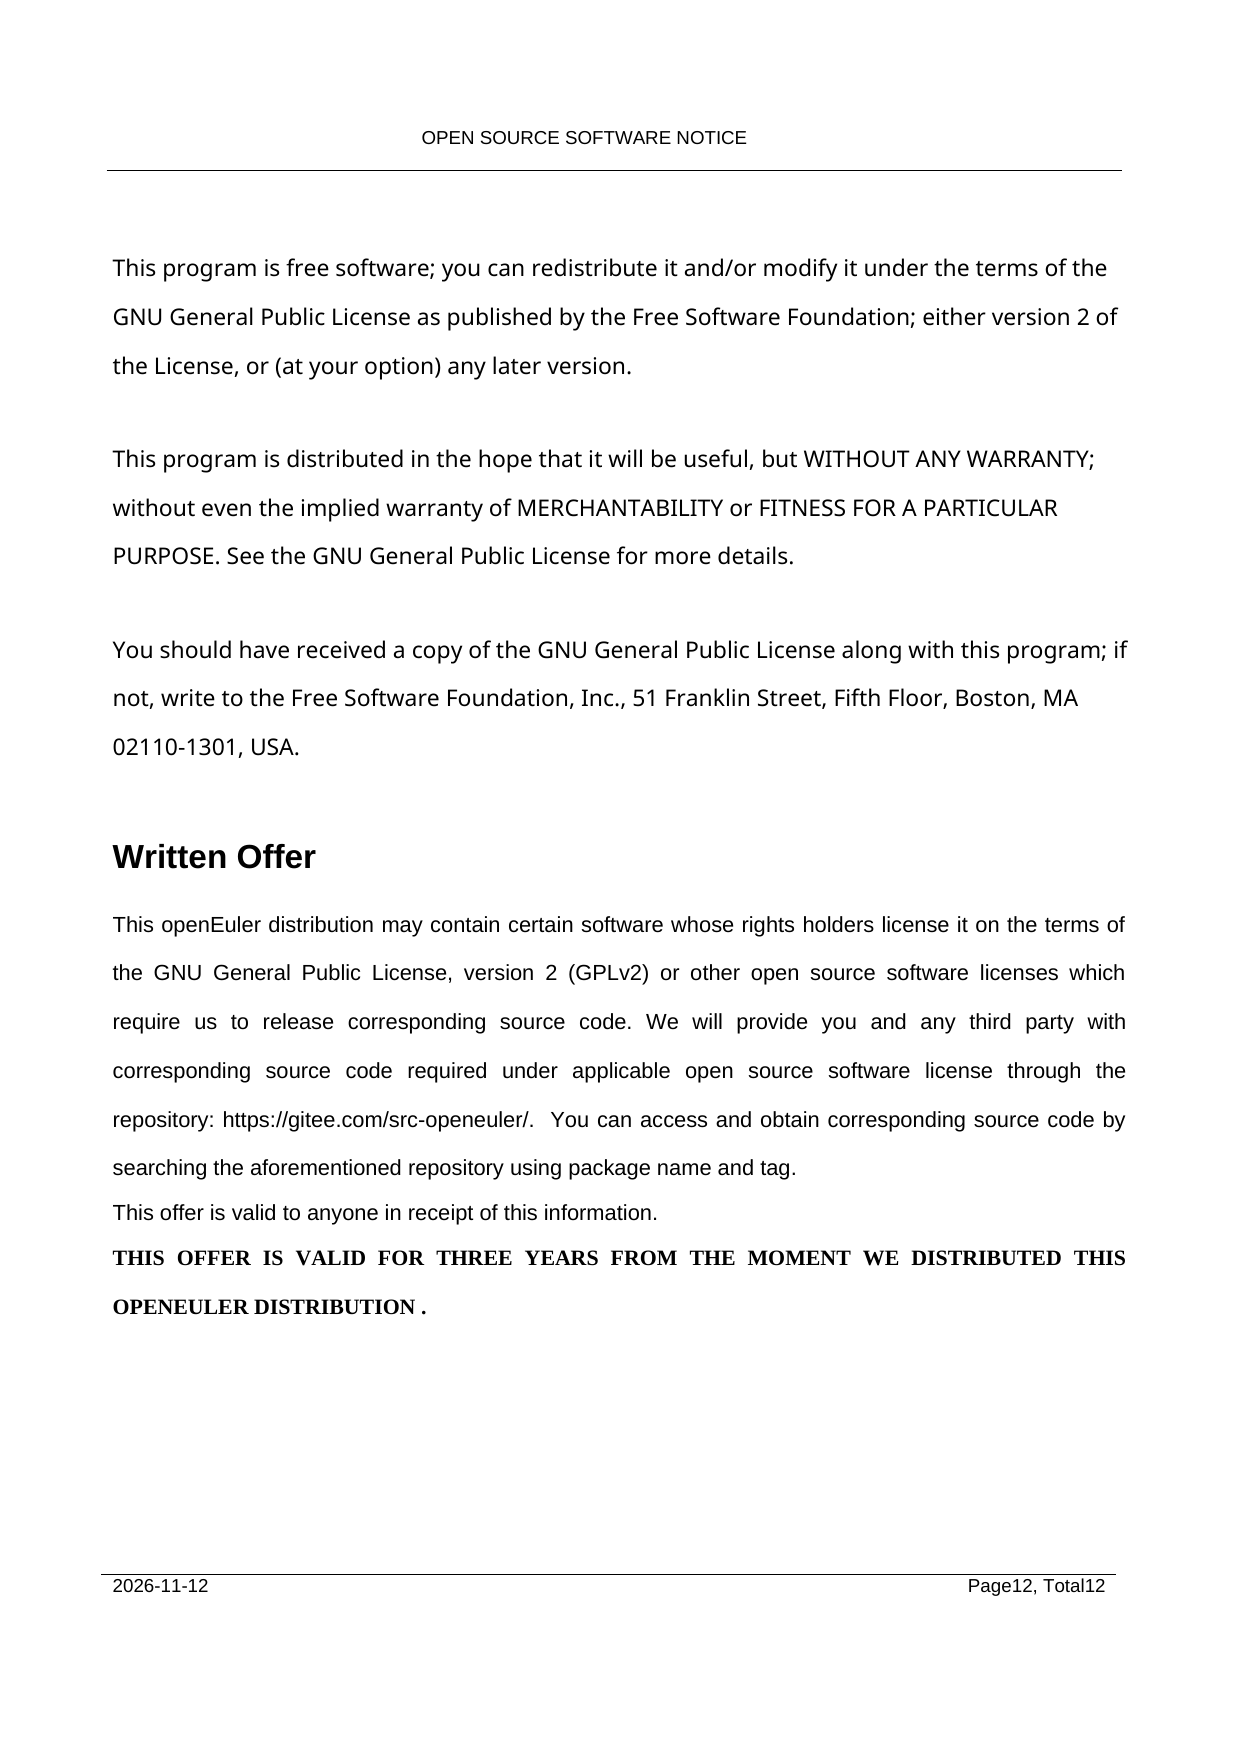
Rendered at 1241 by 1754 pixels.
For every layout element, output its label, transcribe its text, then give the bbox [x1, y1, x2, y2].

text THIS OFFER IS VALID FOR THREE YEARS FROM THE MOMENT WE DISTRIBUTED THIS OPENEULER DISTRIBUTION . [112, 1242, 1128, 1323]
text This program is free software; you can redistribute it and/or modify it under the terms of the GNU General Public License as published by the Free Software Foundation; either version 2 of the License, or (at your option) any later version. [112, 251, 1128, 381]
text This program is distributed in the hope that it will be useful, but WITHOUT ANY WARRANTY; without even the implied warranty of MERCHANTABILITY or FITNESS FOR A PARTICULAR PURPOSE. See the GNU General Public License for more details. [112, 442, 1128, 572]
text Written Offer [112, 824, 1128, 889]
text You should have received a copy of the GNU General Public License along with this program; if not, write to the Free Software Foundation, Inc., 51 Franklin Street, Fifth Floor, Boston, MA 02110-1301, USA. [112, 633, 1128, 763]
text This offer is valid to anyone in receipt of this information. [112, 1197, 1128, 1229]
text This openEuler distribution may contain certain software whose rights holders license it on the terms of the GNU General Public License, version 2 (GPLv2) or other open source software licenses which require us to release corresponding source code. We will provide you and any third party with corresponding source code required under applicable open source software license through the repository: https://gitee.com/src-openeuler/. You can access and obtain corresponding source code by searching the aforementioned repository using package name and tag. [112, 908, 1128, 1184]
